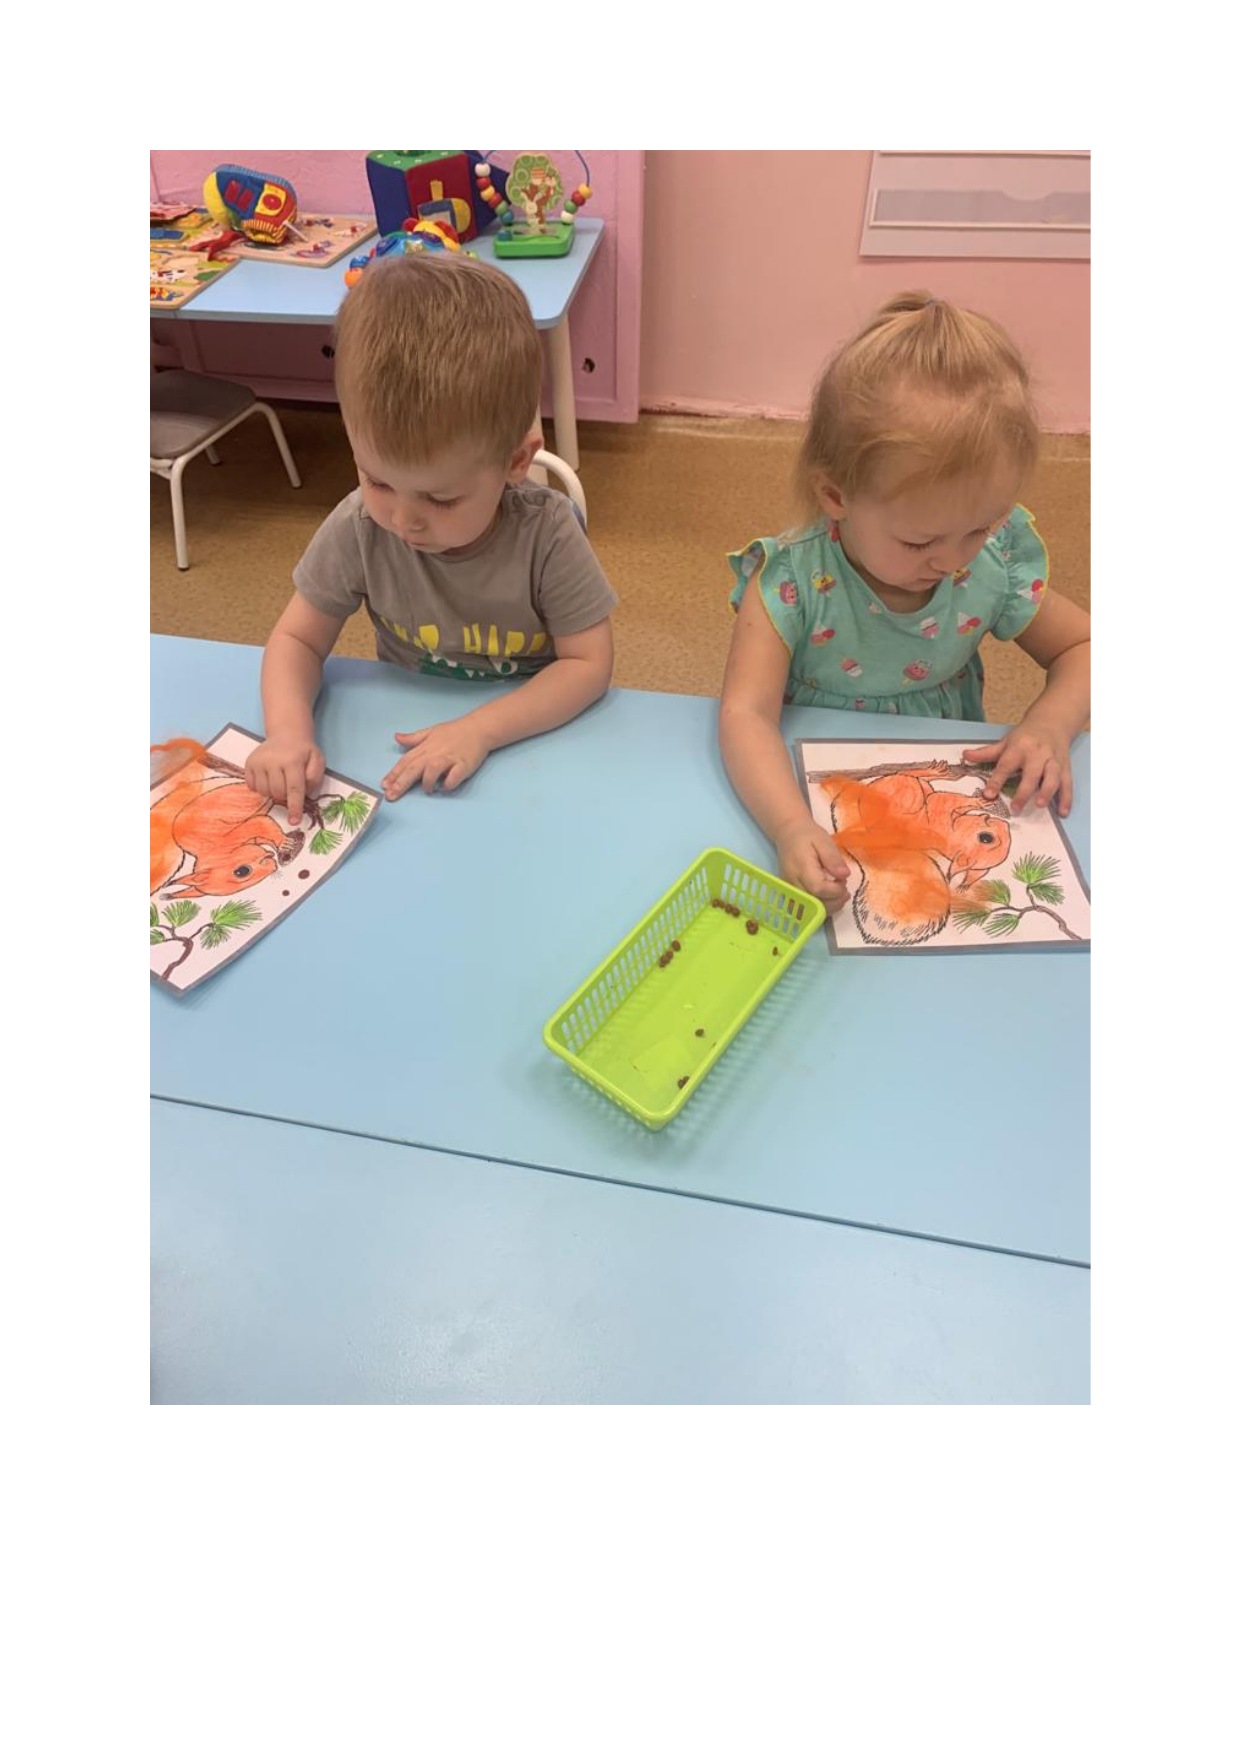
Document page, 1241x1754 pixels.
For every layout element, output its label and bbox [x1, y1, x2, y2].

picture [150, 150, 1091, 1405]
